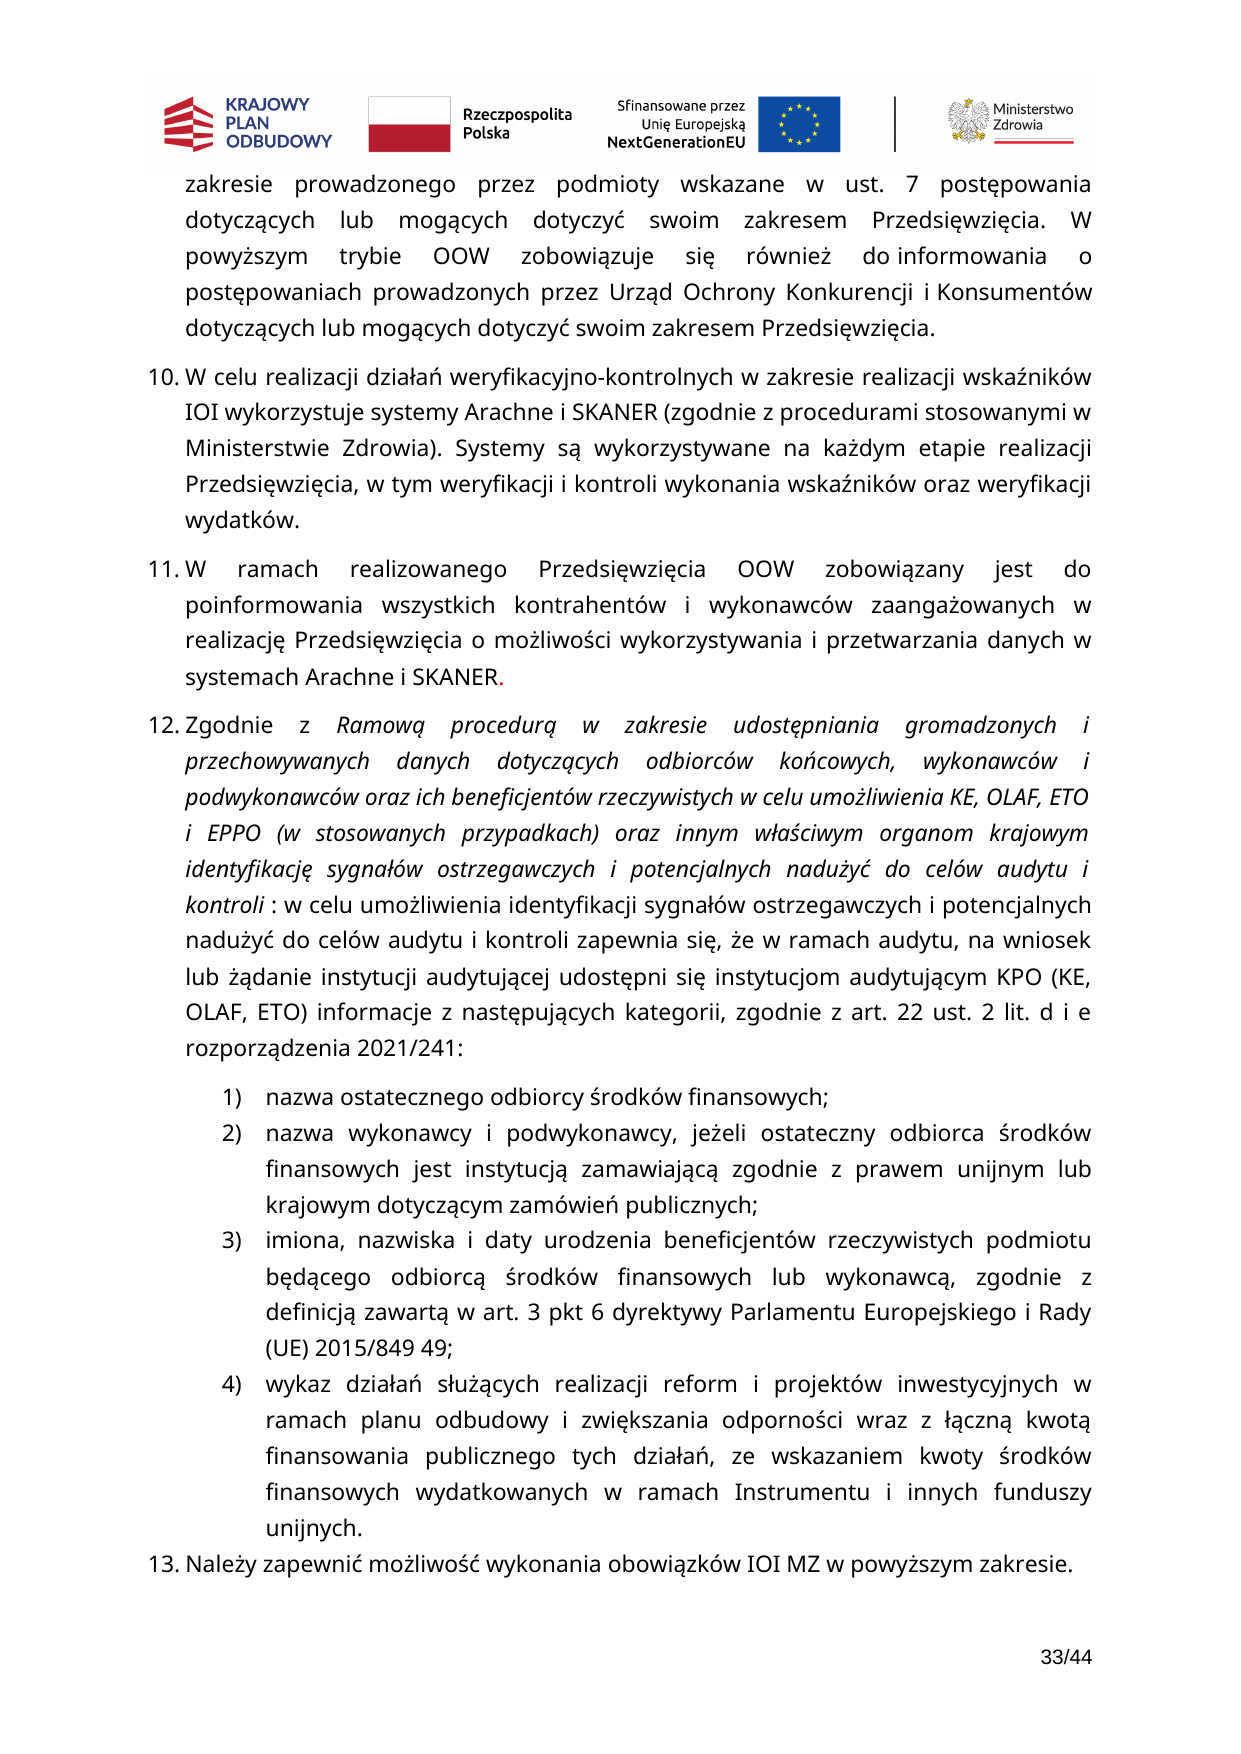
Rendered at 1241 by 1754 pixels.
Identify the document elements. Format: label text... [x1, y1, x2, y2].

list wykaz działań służących realizacji reform i projektów inwestycyjnych w ramach planu odbudowy i zwiększania odporności wraz z łączną kwotą finansowania publicznego tych działań, ze wskazaniem kwoty środków finansowych wydatkowanych w ramach Instrumentu i innych funduszy unijnych. [222, 1368, 1092, 1543]
list imiona, nazwiska i daty urodzenia beneficjentów rzeczywistych podmiotu będącego odbiorcą środków finansowych lub wykonawcą, zgodnie z definicją zawartą w art. 3 pkt 6 dyrektywy Parlamentu Europejskiego i Rady (UE) 2015/849 49; [222, 1224, 1092, 1363]
picture [147, 73, 1093, 169]
list Zgodnie z Ramową procedurą w zakresie udostępniania gromadzonych i przechowywanych danych dotyczących odbiorców końcowych, wykonawców i podwykonawców oraz ich beneficjentów rzeczywistych w celu umożliwienia KE, OLAF, ETO i EPPO (w stosowanych przypadkach) oraz innym właściwym organom krajowym identyfikację sygnałów ostrzegawczych i potencjalnych nadużyć do celów audytu i kontroli : w celu umożliwienia identyfikacji sygnałów ostrzegawczych i potencjalnych nadużyć do celów audytu i kontroli zapewnia się, że w ramach audytu, na wniosek lub żądanie instytucji audytującej udostępni się instytucjom audytującym KPO (KE, OLAF, ETO) informacje z następujących kategorii, zgodnie z art. 22 ust. 2 lit. d i e rozporządzenia 2021/241: [148, 709, 1092, 1063]
list Należy zapewnić możliwość wykonania obowiązków IOI MZ w powyższym zakresie. [148, 1548, 1092, 1579]
list W celu realizacji działań weryfikacyjno-kontrolnych w zakresie realizacji wskaźników IOI wykorzystuje systemy Arachne i SKANER (zgodnie z procedurami stosowanymi w Ministerstwie Zdrowia). Systemy są wykorzystywane na każdym etapie realizacji Przedsięwzięcia, w tym weryfikacji i kontroli wykonania wskaźników oraz weryfikacji wydatków. [147, 360, 1092, 535]
list W ramach realizowanego Przedsięwzięcia OOW zobowiązany jest do poinformowania wszystkich kontrahentów i wykonawców zaangażowanych w realizację Przedsięwzięcia o możliwości wykorzystywania i przetwarzania danych w systemach Arachne i SKANER. [147, 553, 1092, 692]
list nazwa wykonawcy i podwykonawcy, jeżeli ostateczny odbiorca środków finansowych jest instytucją zamawiającą zgodnie z prawem unijnym lub krajowym dotyczącym zamówień publicznych; [222, 1117, 1092, 1220]
list nazwa ostatecznego odbiorcy środków finansowych; [222, 1081, 1092, 1112]
